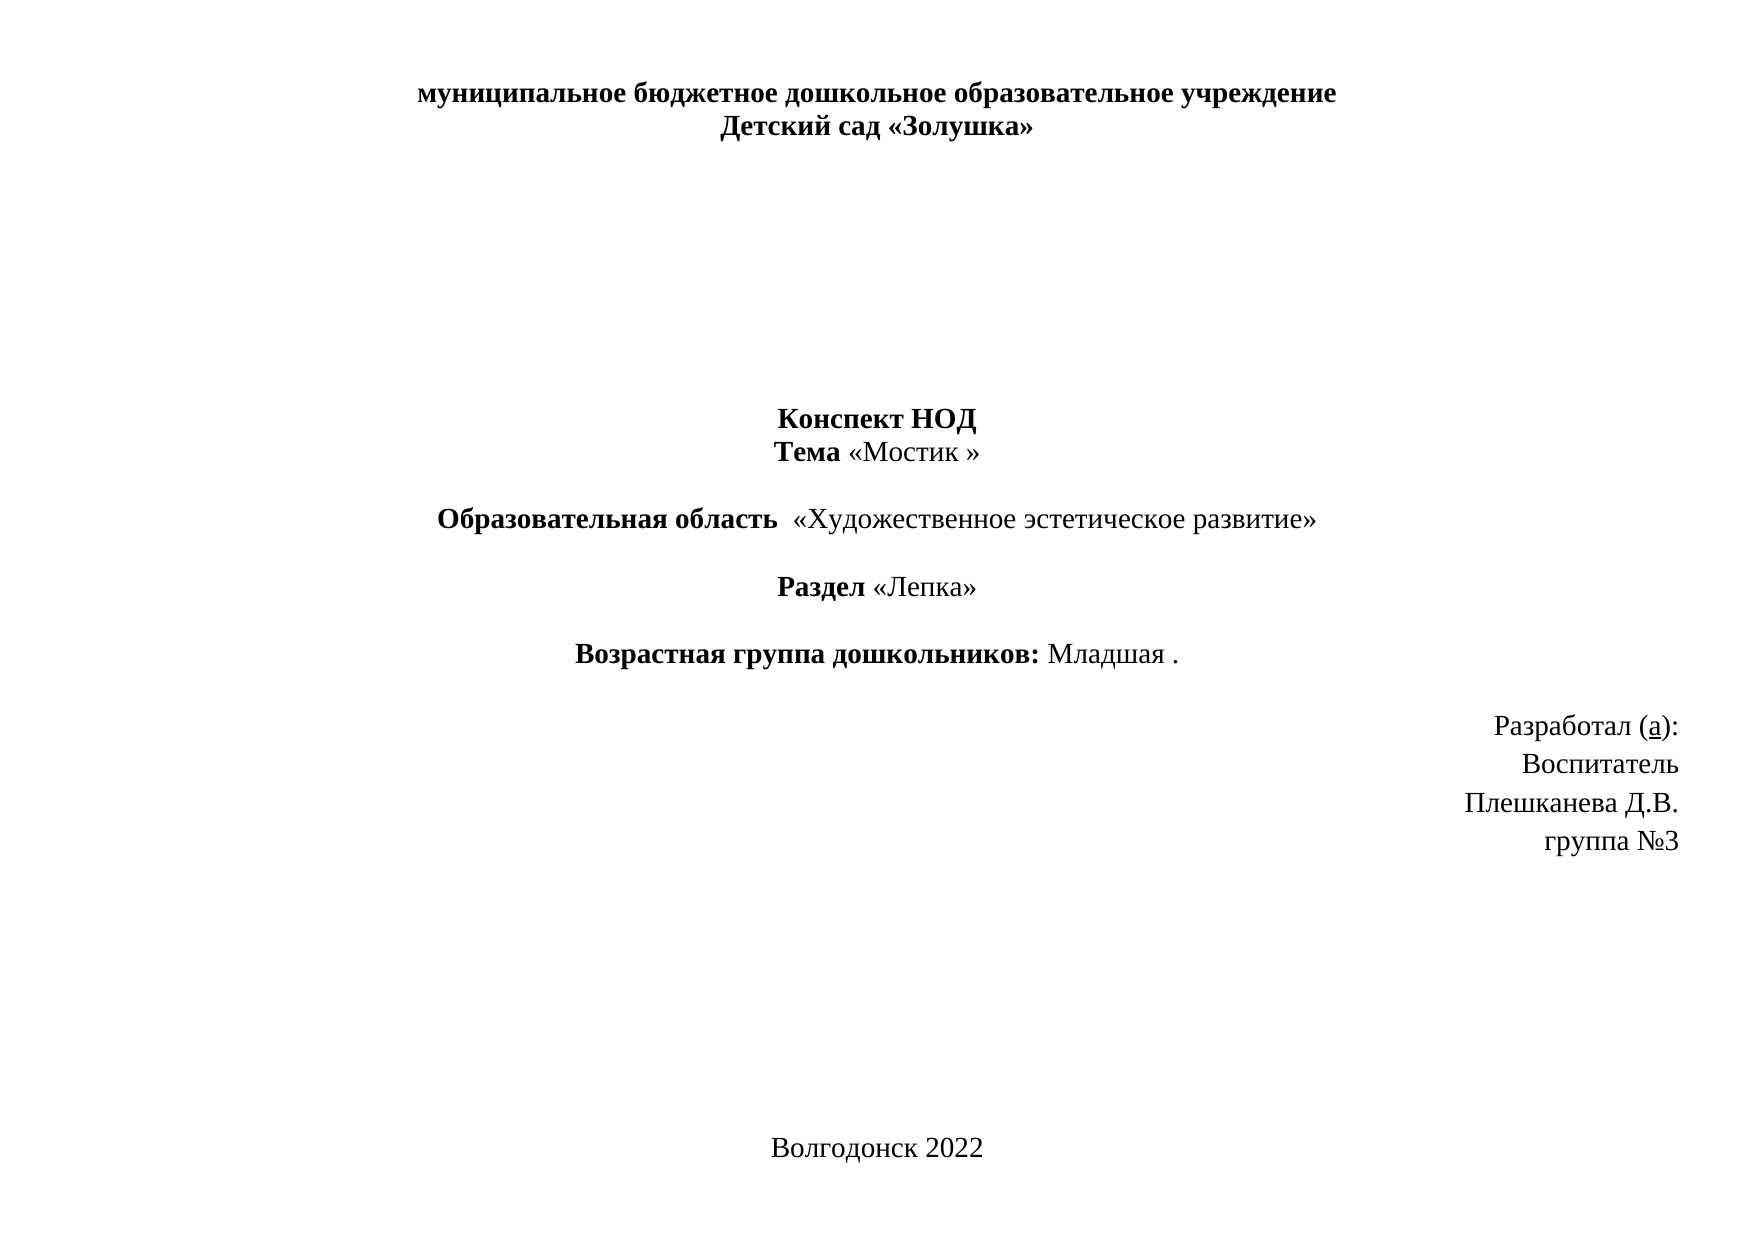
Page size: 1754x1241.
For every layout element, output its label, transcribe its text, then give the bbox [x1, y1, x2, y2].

text Воспитатель [75, 746, 1679, 780]
text Конспект НОД [75, 401, 1679, 434]
text Раздел «Лепка» [75, 569, 1679, 602]
text Плешканева Д.В. [75, 785, 1679, 818]
text Возрастная группа дошкольников: Младшая . [75, 636, 1679, 669]
text Детский сад «Золушка» [75, 108, 1679, 142]
text Образовательная область «Художественное эстетическое развитие» [75, 502, 1679, 535]
text Волгодонск 2022 [75, 1130, 1679, 1164]
text группа №3 [75, 823, 1679, 857]
text Тема «Мостик » [75, 434, 1679, 468]
text Разработал (а): [75, 708, 1679, 741]
text муниципальное бюджетное дошкольное образовательное учреждение [75, 75, 1679, 108]
